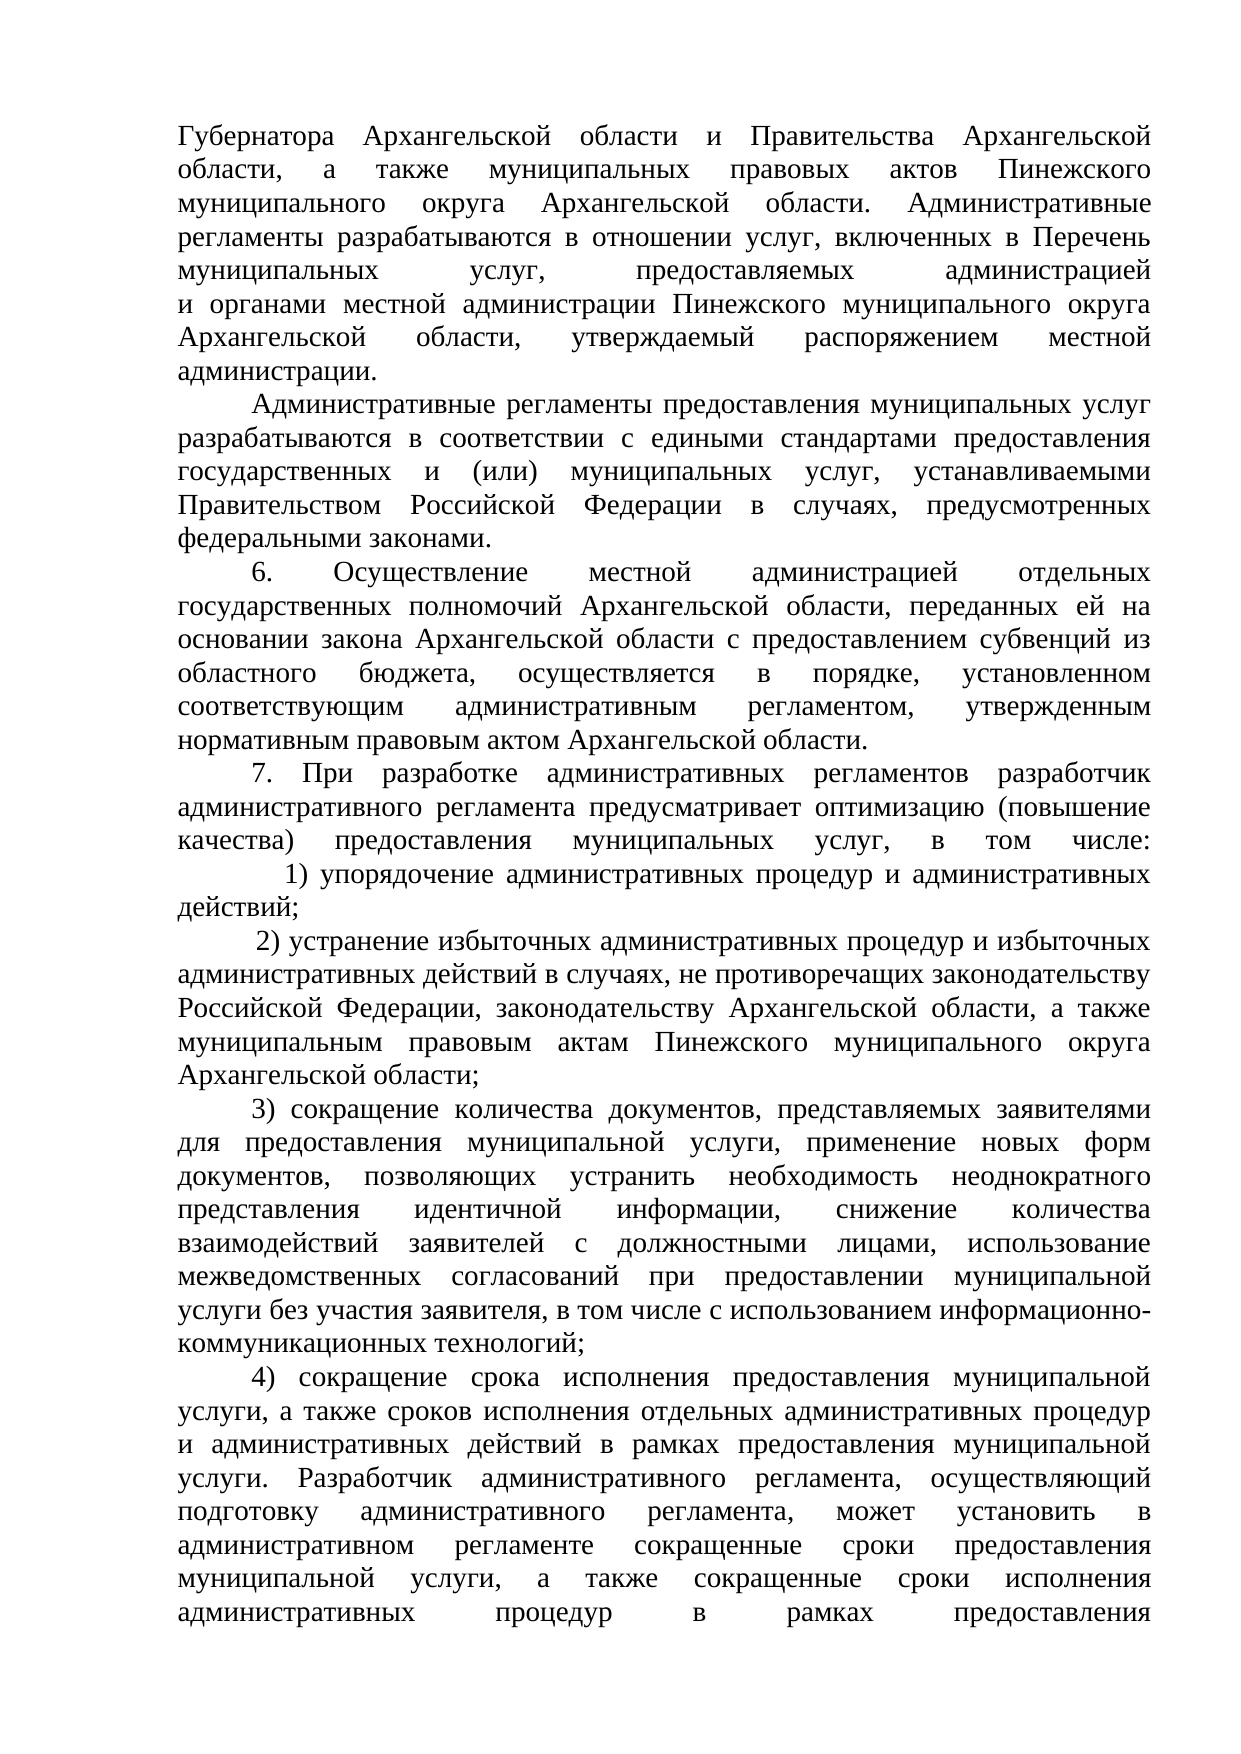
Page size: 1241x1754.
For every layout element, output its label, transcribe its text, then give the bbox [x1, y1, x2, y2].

title 7. При разработке административных регламентов разработчик административного регламента предусматривает оптимизацию (повышение качества) предоставления муниципальных услуг, в том числе: 1) упорядочение административных процедур и административных действий; 2) устранение избыточных административных процедур и избыточных административных действий в случаях, не противоречащих законодательству Российской Федерации, законодательству Архангельской области, а также муниципальным правовым актам Пинежского муниципального округа Архангельской области; [177, 755, 1152, 1091]
title 3) сокращение количества документов, представляемых заявителями для предоставления муниципальной услуги, применение новых форм документов, позволяющих устранить необходимость неоднократного представления идентичной информации, снижение количества взаимодействий заявителей с должностными лицами, использование межведомственных согласований при предоставлении муниципальной услуги без участия заявителя, в том числе с использованием информационно-коммуникационных технологий; [177, 1091, 1152, 1359]
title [177, 1359, 1152, 1627]
title 6. Осуществление местной администрацией отдельных государственных полномочий Архангельской области, переданных ей на основании закона Архангельской области с предоставлением субвенций из областного бюджета, осуществляется в порядке, установленном соответствующим административным регламентом, утвержденным нормативным правовым актом Архангельской области. [177, 554, 1152, 755]
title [177, 118, 1152, 554]
